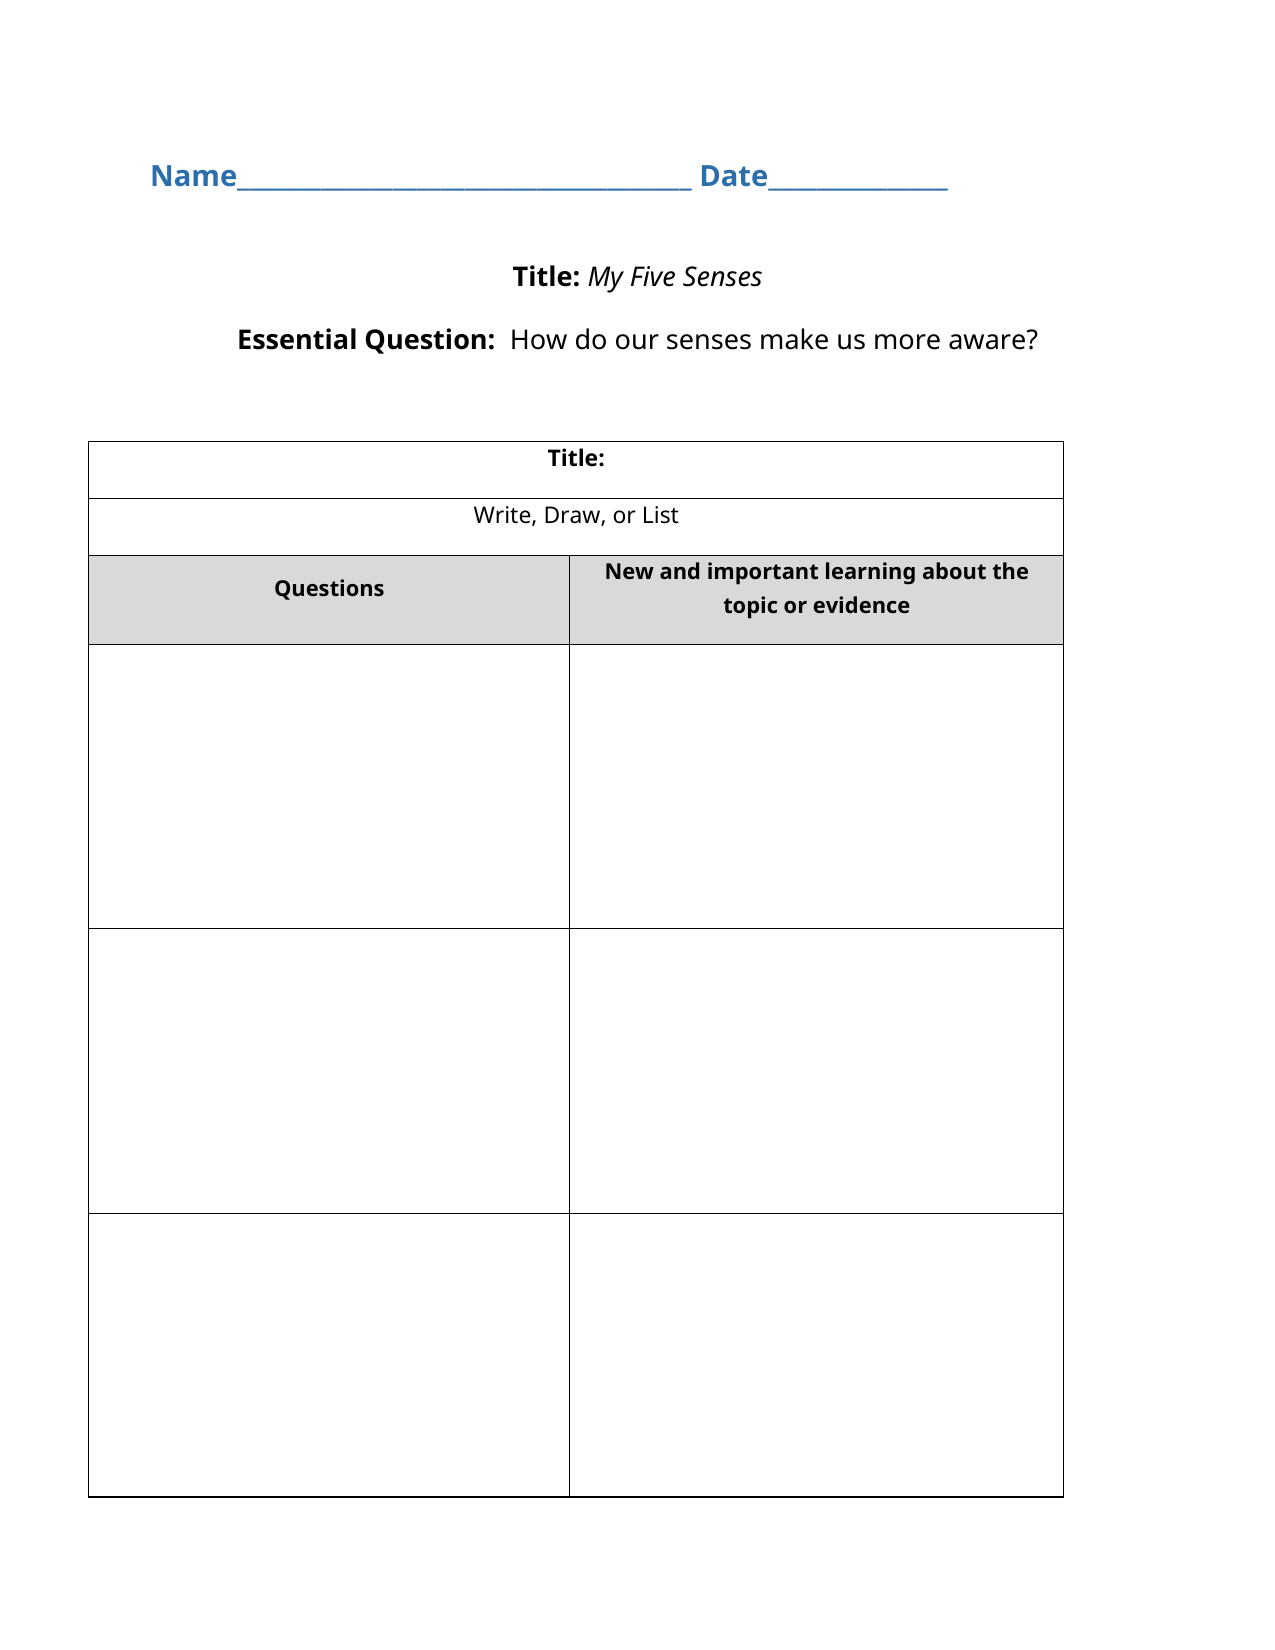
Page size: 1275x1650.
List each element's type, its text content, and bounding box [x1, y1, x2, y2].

table_cell Questions [89, 556, 569, 644]
table_cell Write, Draw, or List [89, 499, 1063, 554]
table_cell [570, 929, 1063, 1212]
table_cell [89, 645, 569, 928]
text Essential Question: How do our senses make us more aware? [150, 321, 1125, 357]
table_cell [570, 645, 1063, 928]
table_cell [89, 929, 569, 1212]
table_header Title: [89, 442, 1063, 498]
table_cell [570, 1214, 1063, 1496]
table_cell New and important learning about the topic or evidence [570, 556, 1063, 644]
table_cell [89, 1214, 569, 1496]
subtitle Name______________________________________ Date_______________ [150, 155, 1125, 195]
text Title: My Five Senses [150, 257, 1125, 294]
